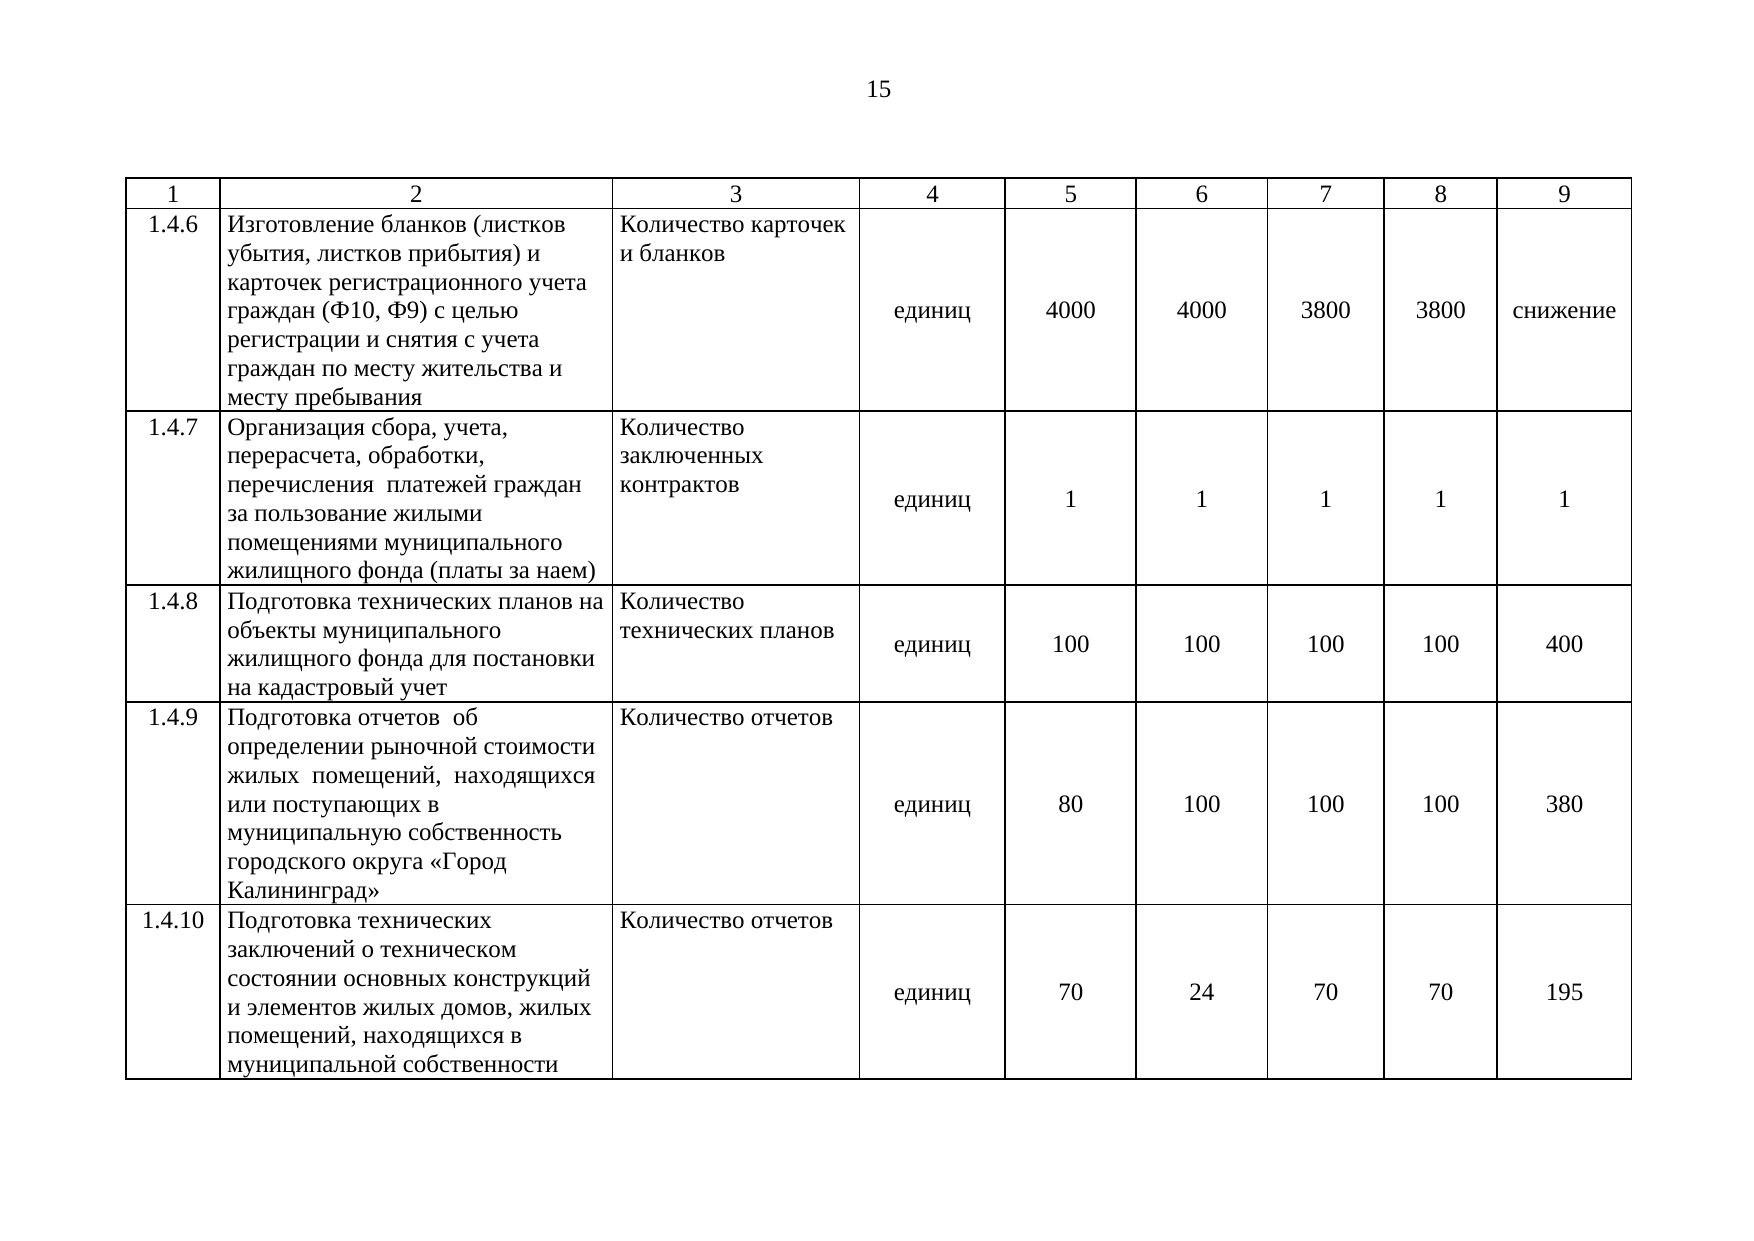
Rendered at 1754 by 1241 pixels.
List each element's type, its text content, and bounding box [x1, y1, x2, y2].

table_cell Количество отчетов [613, 905, 859, 1078]
table_cell 4000 [1006, 209, 1135, 410]
table_cell 100 [1385, 703, 1496, 904]
table_cell 380 [1498, 703, 1631, 904]
table_header 1 [127, 179, 219, 207]
table_header 5 [1006, 179, 1135, 207]
table_cell 100 [1137, 703, 1267, 904]
table_cell единиц [860, 209, 1004, 410]
table_cell Количество отчетов [613, 703, 859, 904]
table_cell 80 [1006, 703, 1135, 904]
table_cell 1 [1268, 412, 1383, 584]
table_cell 1 [1498, 412, 1631, 584]
table_cell 1.4.8 [127, 586, 219, 701]
table_cell единиц [860, 586, 1004, 701]
table_header 6 [1137, 179, 1267, 207]
table_cell 3800 [1268, 209, 1383, 410]
table_header 2 [221, 179, 612, 207]
table_cell 70 [1268, 905, 1383, 1078]
table_header 4 [860, 179, 1004, 207]
table_cell 195 [1498, 905, 1631, 1078]
table_cell 400 [1498, 586, 1631, 701]
table_cell 1.4.7 [127, 412, 219, 584]
table_cell единиц [860, 905, 1004, 1078]
table_cell Подготовка отчетов об определении рыночной стоимости жилых помещений, находящихся или поступающих в муниципальную собственность городского округа «Город Калининград» [221, 703, 612, 904]
table_cell Подготовка технических планов на объекты муниципального жилищного фонда для постановки на кадастровый учет [221, 586, 612, 701]
table_cell Подготовка технических заключений о техническом состоянии основных конструкций и элементов жилых домов, жилых помещений, находящихся в муниципальной собственности [221, 905, 612, 1078]
table_cell 3800 [1385, 209, 1496, 410]
table_cell Организация сбора, учета, перерасчета, обработки, перечисления платежей граждан за пользование жилыми помещениями муниципального жилищного фонда (платы за наем) [221, 412, 612, 584]
table_header 9 [1498, 179, 1631, 207]
table_cell Количество технических планов [613, 586, 859, 701]
table_header 8 [1385, 179, 1496, 207]
table_cell 24 [1137, 905, 1267, 1078]
table_header 3 [613, 179, 859, 207]
table_cell 1 [1385, 412, 1496, 584]
table_cell 100 [1137, 586, 1267, 701]
table_cell 70 [1006, 905, 1135, 1078]
table_cell Изготовление бланков (листков убытия, листков прибытия) и карточек регистрационного учета граждан (Ф10, Ф9) с целью регистрации и снятия с учета граждан по месту жительства и месту пребывания [221, 209, 612, 410]
table_cell 70 [1385, 905, 1496, 1078]
table_cell 1 [1006, 412, 1135, 584]
table_cell 100 [1268, 703, 1383, 904]
table_cell единиц [860, 412, 1004, 584]
table_cell единиц [860, 703, 1004, 904]
table_cell снижение [1498, 209, 1631, 410]
table_cell Количество заключенных контрактов [613, 412, 859, 584]
table_cell 1 [1137, 412, 1267, 584]
table_cell 1.4.9 [127, 703, 219, 904]
table_cell 100 [1385, 586, 1496, 701]
table_header 7 [1268, 179, 1383, 207]
table_cell 1.4.10 [127, 905, 219, 1078]
table_cell 4000 [1137, 209, 1267, 410]
table_cell 100 [1006, 586, 1135, 701]
table_cell Количество карточек и бланков [613, 209, 859, 410]
table_cell 1.4.6 [127, 209, 219, 410]
table_cell 100 [1268, 586, 1383, 701]
